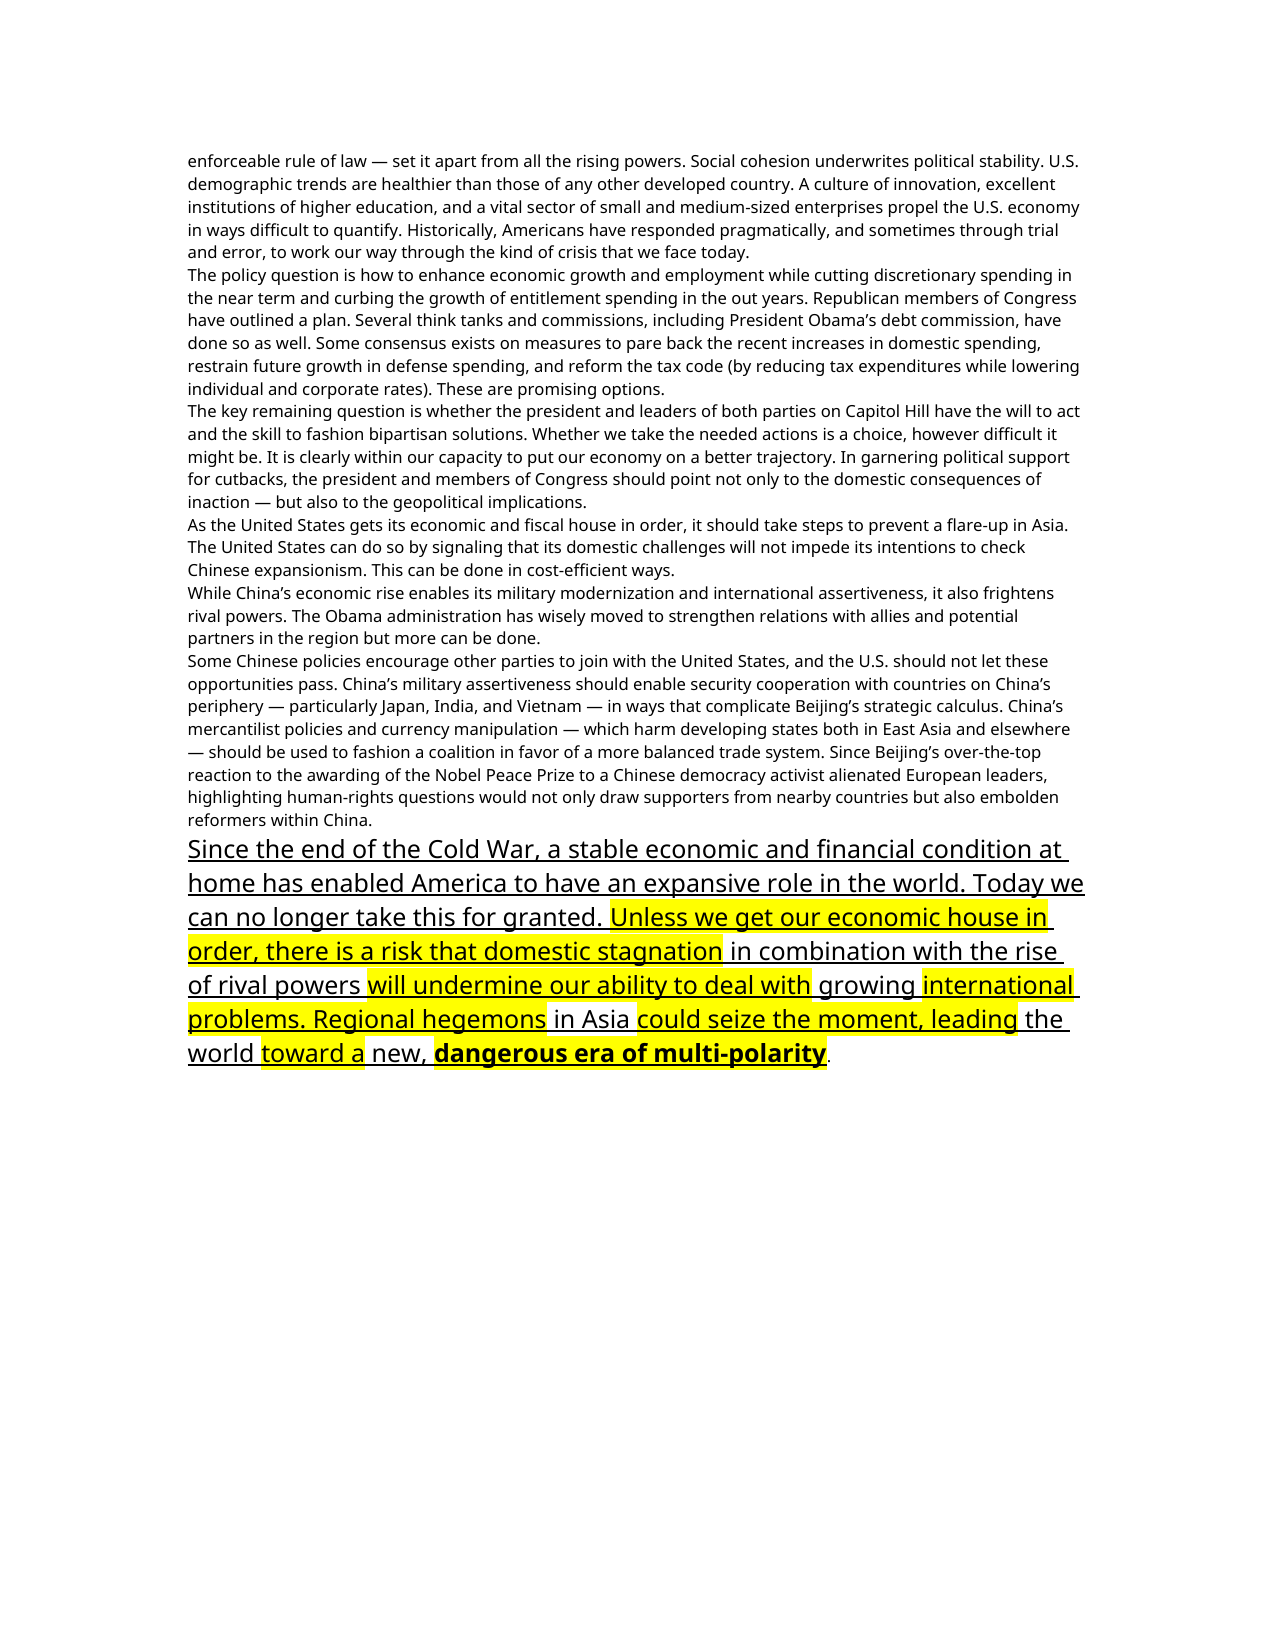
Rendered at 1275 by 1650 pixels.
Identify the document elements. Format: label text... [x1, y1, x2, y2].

text The policy question is how to enhance economic growth and employment while cutting discretionary spending in the near term and curbing the growth of entitlement spending in the out years. Republican members of Congress have outlined a plan. Several think tanks and commissions, including President Obama’s debt commission, have done so as well. Some consensus exists on measures to pare back the recent increases in domestic spending, restrain future growth in defense spending, and reform the tax code (by reducing tax expenditures while lowering individual and corporate rates). These are promising options. [187, 263, 1087, 400]
text As the United States gets its economic and fiscal house in order, it should take steps to prevent a flare-up in Asia. The United States can do so by signaling that its domestic challenges will not impede its intentions to check Chinese expansionism. This can be done in cost-efficient ways. [187, 513, 1087, 581]
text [187, 150, 1087, 263]
text Since the end of the Cold War, a stable economic and financial condition at home has enabled America to have an expansive role in the world. Today we can no longer take this for granted. Unless we get our economic house in order, there is a risk that domestic stagnation in combination with the rise of rival powers will undermine our ability to deal with growing international problems. Regional hegemons in Asia could seize the moment, leading the world toward a new, dangerous era of multi-polarity. [187, 831, 1087, 1070]
text Some Chinese policies encourage other parties to join with the United States, and the U.S. should not let these opportunities pass. China’s military assertiveness should enable security cooperation with countries on China’s periphery — particularly Japan, India, and Vietnam — in ways that complicate Beijing’s strategic calculus. China’s mercantilist policies and currency manipulation — which harm developing states both in East Asia and elsewhere — should be used to fashion a coalition in favor of a more balanced trade system. Since Beijing’s over-the-top reaction to the awarding of the Nobel Peace Prize to a Chinese democracy activist alienated European leaders, highlighting human-rights questions would not only draw supporters from nearby countries but also embolden reformers within China. [187, 649, 1087, 831]
text The key remaining question is whether the president and leaders of both parties on Capitol Hill have the will to act and the skill to fashion bipartisan solutions. Whether we take the needed actions is a choice, however difficult it might be. It is clearly within our capacity to put our economy on a better trajectory. In garnering political support for cutbacks, the president and members of Congress should point not only to the domestic consequences of inaction — but also to the geopolitical implications. [187, 400, 1087, 513]
text While China’s economic rise enables its military modernization and international assertiveness, it also frightens rival powers. The Obama administration has wisely moved to strengthen relations with allies and potential partners in the region but more can be done. [187, 581, 1087, 649]
